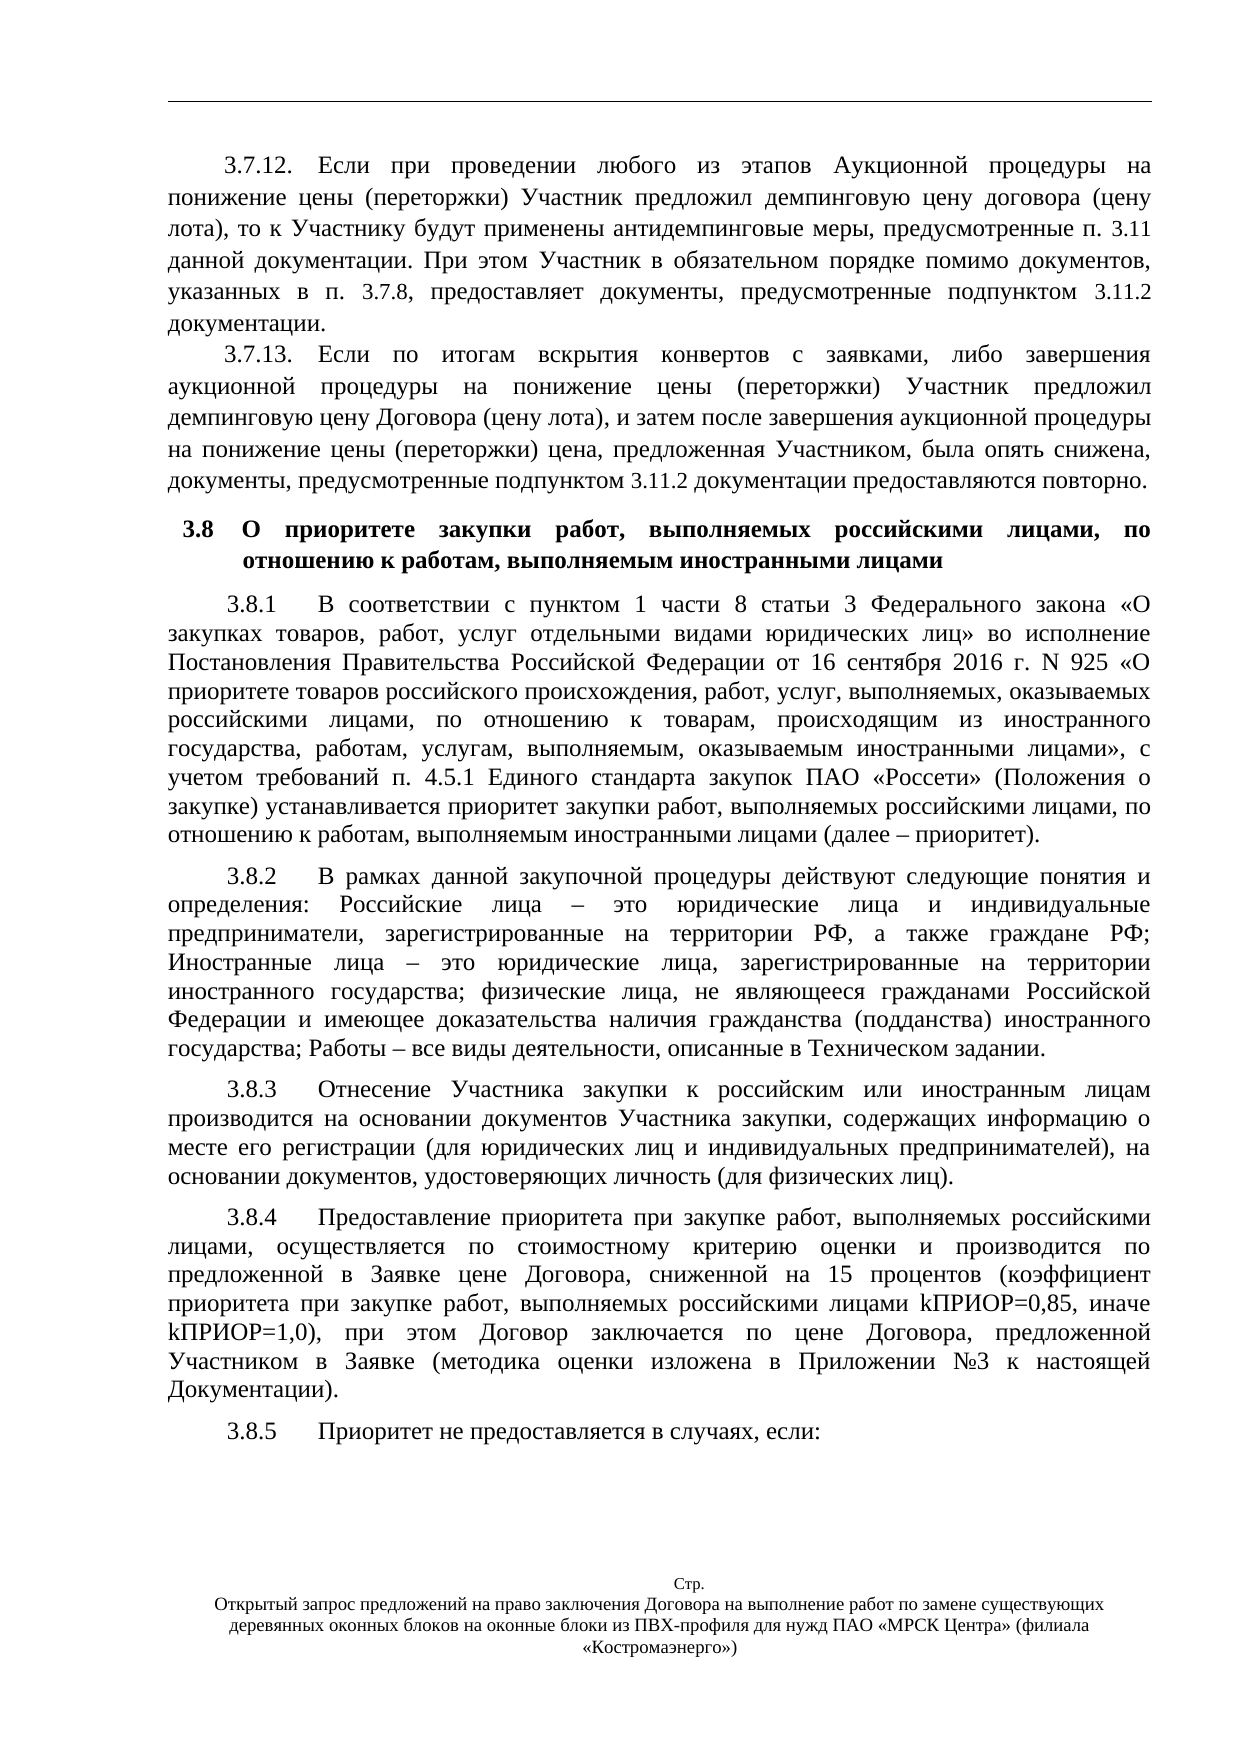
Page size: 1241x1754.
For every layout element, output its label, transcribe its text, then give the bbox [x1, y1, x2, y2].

subtitle Приоритет не предоставляется в случаях, если: [227, 1416, 1152, 1444]
subtitle В соответствии с пунктом 1 части 8 статьи 3 Федерального закона «О закупках товаров, работ, услуг отдельными видами юридических лиц» во исполнение Постановления Правительства Российской Федерации от 16 сентября 2016 г. N 925 «О приоритете товаров российского происхождения, работ, услуг, выполняемых, оказываемых российскими лицами, по отношению к товарам, происходящим из иностранного государства, работам, услугам, выполняемым, оказываемым иностранными лицами», с учетом требований п. 4.5.1 Единого стандарта закупок ПАО «Россети» (Положения о закупке) устанавливается приоритет закупки работ, выполняемых российскими лицами, по отношению к работам, выполняемым иностранными лицами (далее – приоритет). [168, 589, 1152, 848]
subtitle В рамках данной закупочной процедуры действуют следующие понятия и определения: Российские лица – это юридические лица и индивидуальные предприниматели, зарегистрированные на территории РФ, а также граждане РФ; Иностранные лица – это юридические лица, зарегистрированные на территории иностранного государства; физические лица, не являющееся гражданами Российской Федерации и имеющее доказательства наличия гражданства (подданства) иностранного государства; Работы – все виды деятельности, описанные в Техническом задании. [168, 861, 1152, 1062]
subtitle Отнесение Участника закупки к российским или иностранным лицам производится на основании документов Участника закупки, содержащих информацию о месте его регистрации (для юридических лиц и индивидуальных предпринимателей), на основании документов, удостоверяющих личность (для физических лиц). [168, 1074, 1152, 1189]
subtitle Предоставление приоритета при закупке работ, выполняемых российскими лицами, осуществляется по стоимостному критерию оценки и производится по предложенной в Заявке цене Договора, сниженной на 15 процентов (коэффициент приоритета при закупке работ, выполняемых российскими лицами kПРИОР=0,85, иначе kПРИОР=1,0), при этом Договор заключается по цене Договора, предложенной Участником в Заявке (методика оценки изложена в Приложении №3 к настоящей Документации). [168, 1202, 1152, 1403]
list Если при проведении любого из этапов Аукционной процедуры на понижение цены (переторжки) Участник предложил демпинговую цену договора (цену лота), то к Участнику будут применены антидемпинговые меры, предусмотренные п. 3.11 данной документации. При этом Участник в обязательном порядке помимо документов, указанных в п. 3.7.8, предоставляет документы, предусмотренные подпунктом 3.11.2 документации. [168, 150, 1152, 337]
list Если по итогам вскрытия конвертов с заявками, либо завершения аукционной процедуры на понижение цены (переторжки) Участник предложил демпинговую цену Договора (цену лота), и затем после завершения аукционной процедуры на понижение цены (переторжки) цена, предложенная Участником, была опять снижена, документы, предусмотренные подпунктом 3.11.2 документации предоставляются повторно. [168, 339, 1152, 494]
subtitle О приоритете закупки работ, выполняемых российскими лицами, по отношению к работам, выполняемым иностранными лицами [182, 514, 1152, 574]
